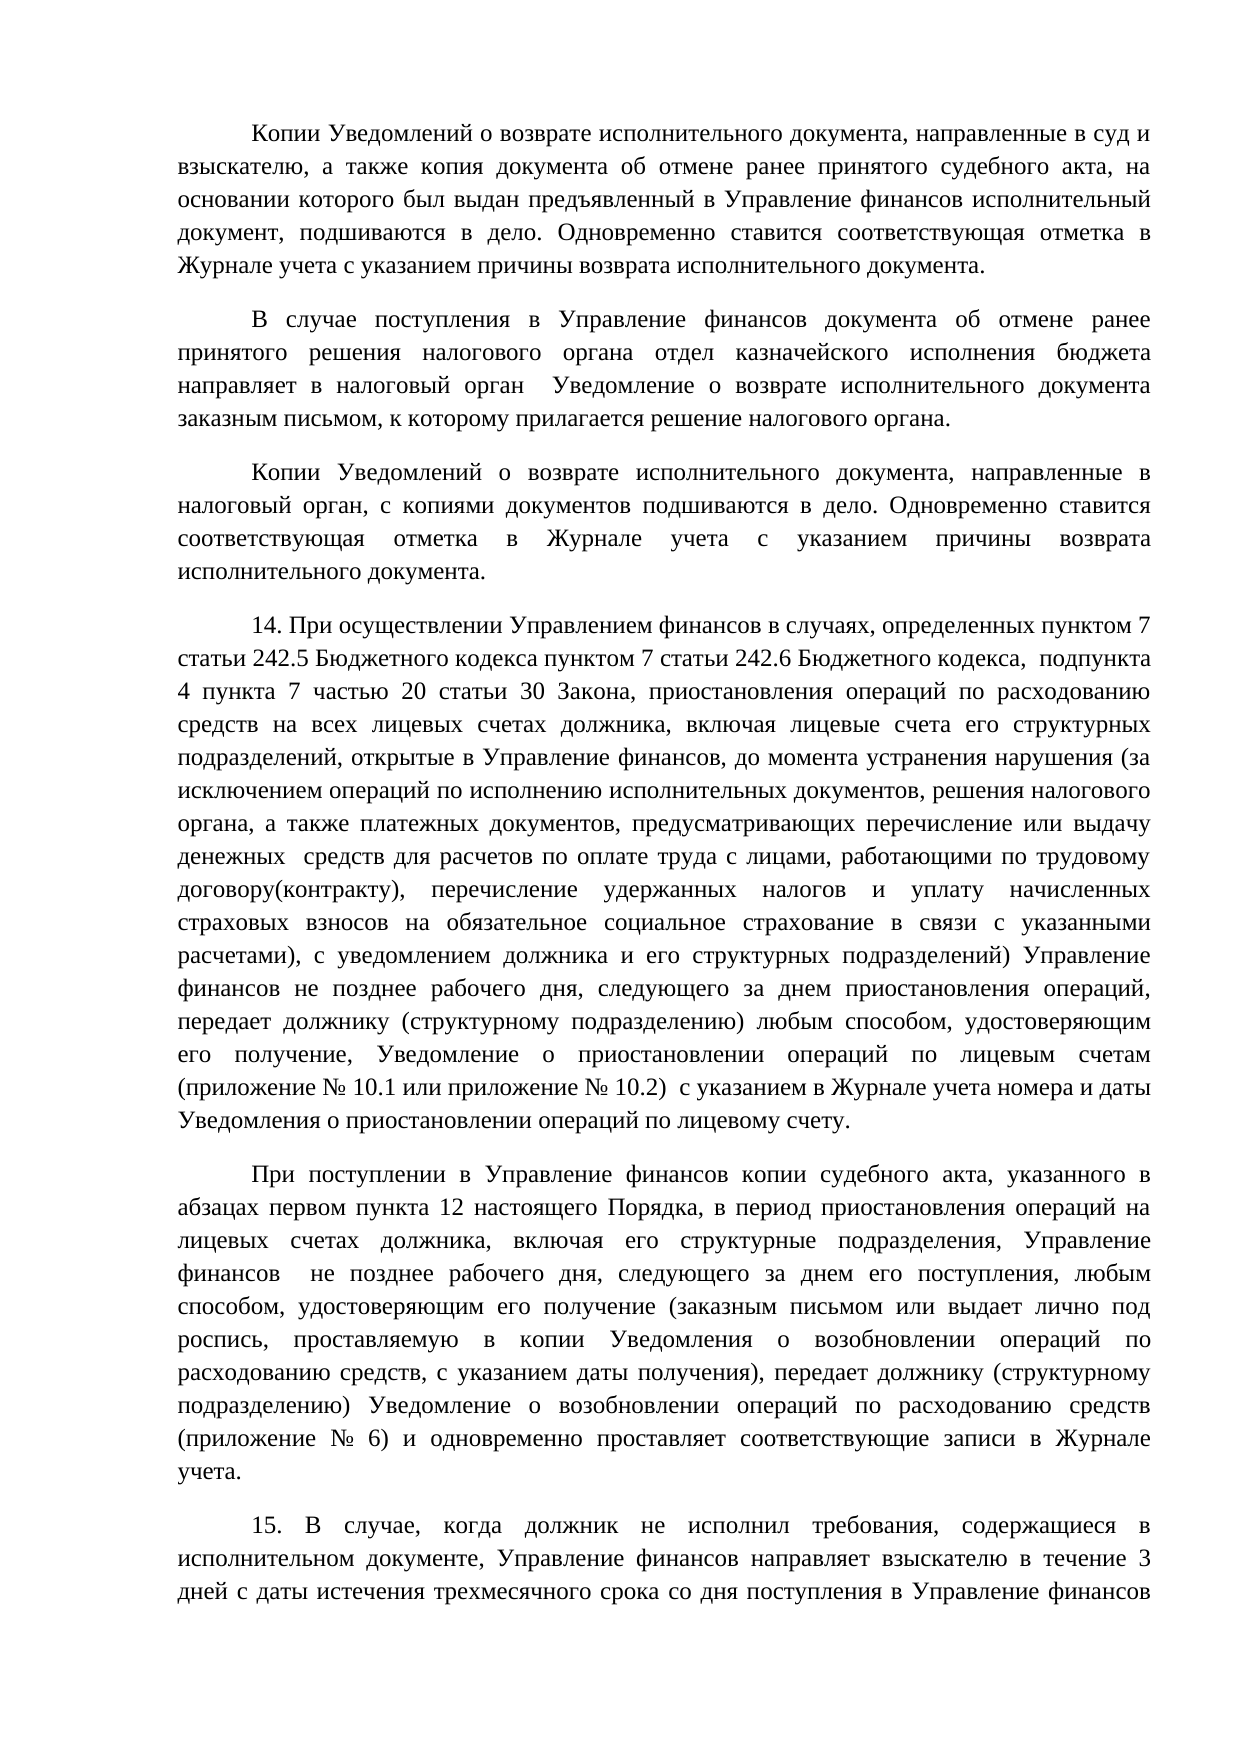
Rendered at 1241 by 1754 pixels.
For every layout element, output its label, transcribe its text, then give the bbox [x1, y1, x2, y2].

text 14. При осуществлении Управлением финансов в случаях, определенных пунктом 7 статьи 242.5 Бюджетного кодекса пунктом 7 статьи 242.6 Бюджетного кодекса, подпункта 4 пункта 7 частью 20 статьи 30 Закона, приостановления операций по расходованию средств на всех лицевых счетах должника, включая лицевые счета его структурных подразделений, открытые в Управление финансов, до момента устранения нарушения (за исключением операций по исполнению исполнительных документов, решения налогового органа, а также платежных документов, предусматривающих перечисление или выдачу денежных средств для расчетов по оплате труда с лицами, работающими по трудовому договору(контракту), перечисление удержанных налогов и уплату начисленных страховых взносов на обязательное социальное страхование в связи с указанными расчетами), с уведомлением должника и его структурных подразделений) Управление финансов не позднее рабочего дня, следующего за днем приостановления операций, передает должнику (структурному подразделению) любым способом, удостоверяющим его получение, Уведомление о приостановлении операций по лицевым счетам (приложение № 10.1 или приложение № 10.2) с указанием в Журнале учета номера и даты Уведомления о приостановлении операций по лицевому счету. [177, 610, 1152, 1134]
text Копии Уведомлений о возврате исполнительного документа, направленные в налоговый орган, с копиями документов подшиваются в дело. Одновременно ставится соответствующая отметка в Журнале учета с указанием причины возврата исполнительного документа. [177, 457, 1152, 585]
text В случае поступления в Управление финансов документа об отмене ранее принятого решения налогового органа отдел казначейского исполнения бюджета направляет в налоговый орган Уведомление о возврате исполнительного документа заказным письмом, к которому прилагается решение налогового органа. [177, 304, 1152, 432]
text При поступлении в Управление финансов копии судебного акта, указанного в абзацах первом пункта 12 настоящего Порядка, в период приостановления операций на лицевых счетах должника, включая его структурные подразделения, Управление финансов не позднее рабочего дня, следующего за днем его поступления, любым способом, удостоверяющим его получение (заказным письмом или выдает лично под роспись, проставляемую в копии Уведомления о возобновлении операций по расходованию средств, с указанием даты получения), передает должнику (структурному подразделению) Уведомление о возобновлении операций по расходованию средств (приложение № 6) и одновременно проставляет соответствующие записи в Журнале учета. [177, 1159, 1152, 1485]
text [177, 1510, 1152, 1605]
text Копии Уведомлений о возврате исполнительного документа, направленные в суд и взыскателю, а также копия документа об отмене ранее принятого судебного акта, на основании которого был выдан предъявленный в Управление финансов исполнительный документ, подшиваются в дело. Одновременно ставится соответствующая отметка в Журнале учета с указанием причины возврата исполнительного документа. [177, 118, 1152, 279]
